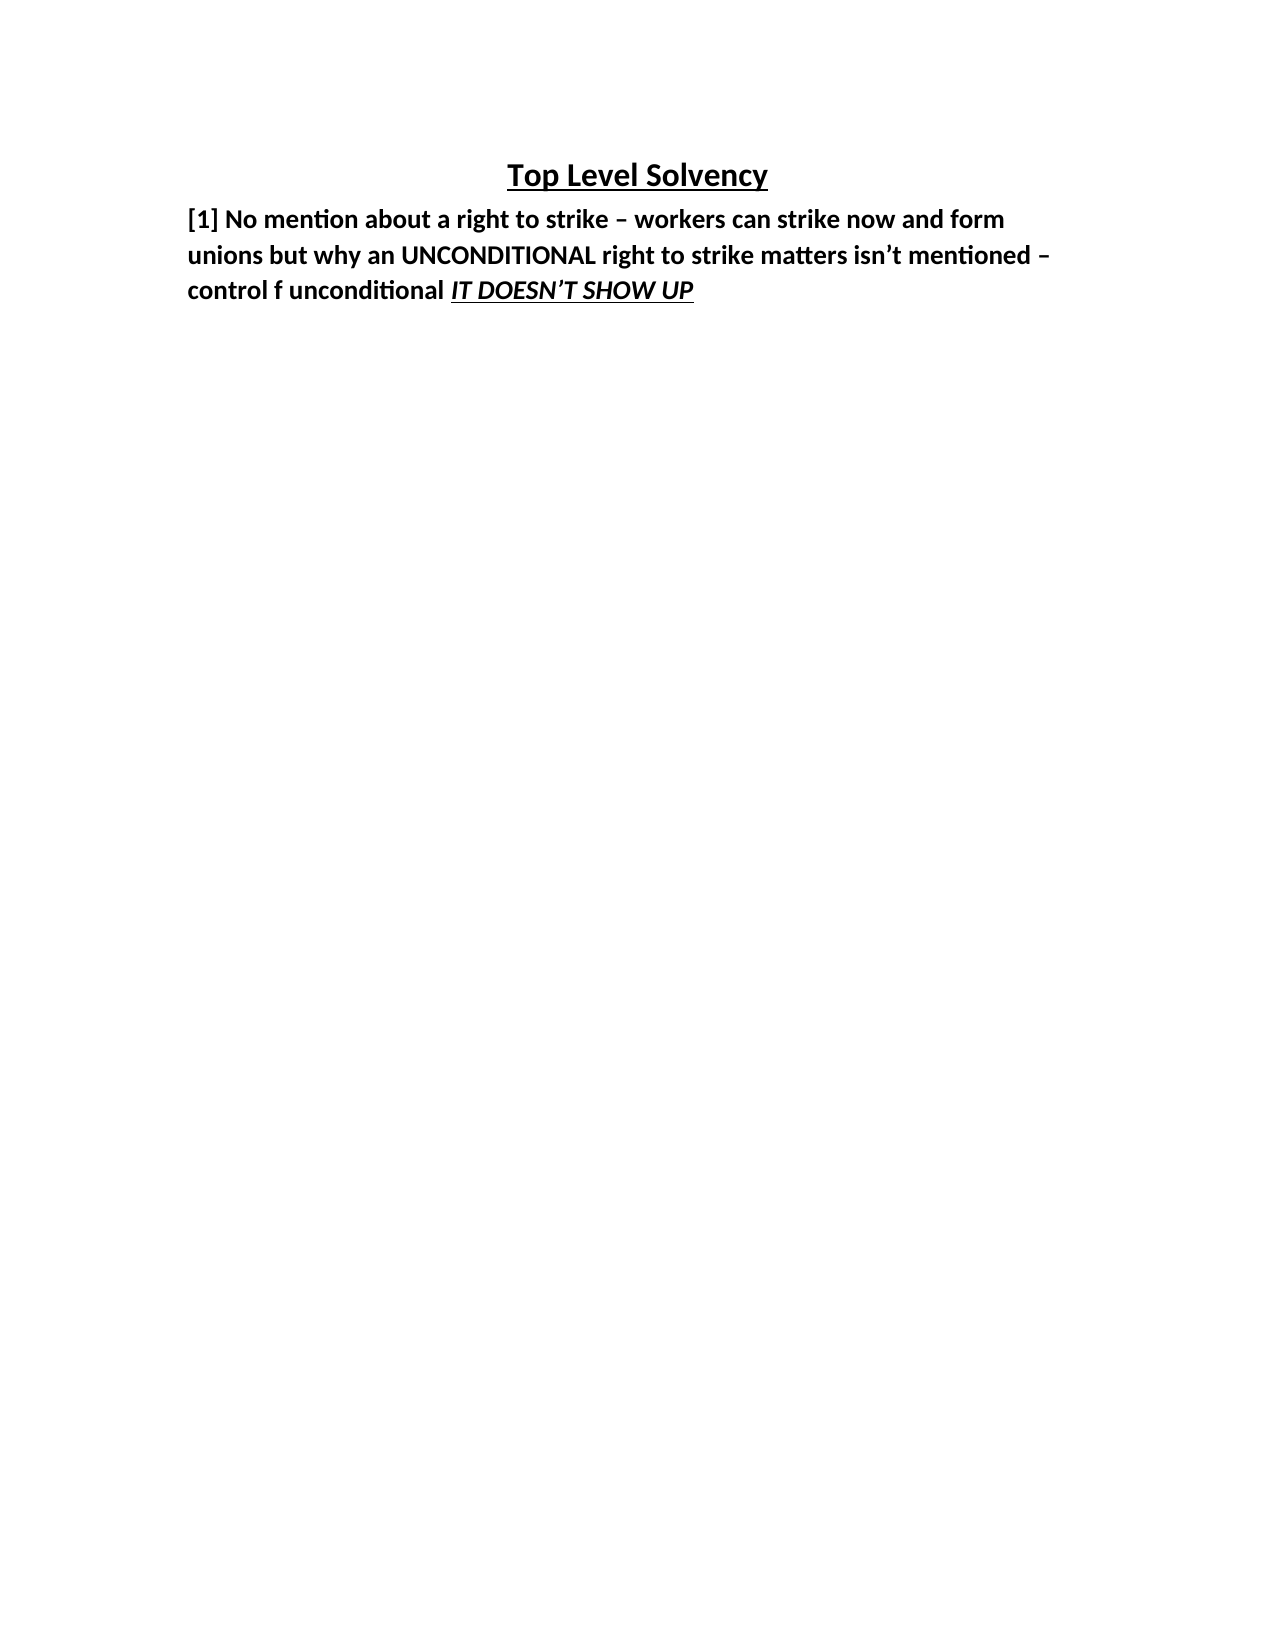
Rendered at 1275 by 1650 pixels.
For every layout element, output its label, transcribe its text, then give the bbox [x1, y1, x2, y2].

subtitle [1] No mention about a right to strike – workers can strike now and form unions but why an UNCONDITIONAL right to strike matters isn’t mentioned – control f unconditional IT DOESN’T SHOW UP [187, 202, 1087, 307]
subtitle Top Level Solvency [187, 154, 1087, 195]
